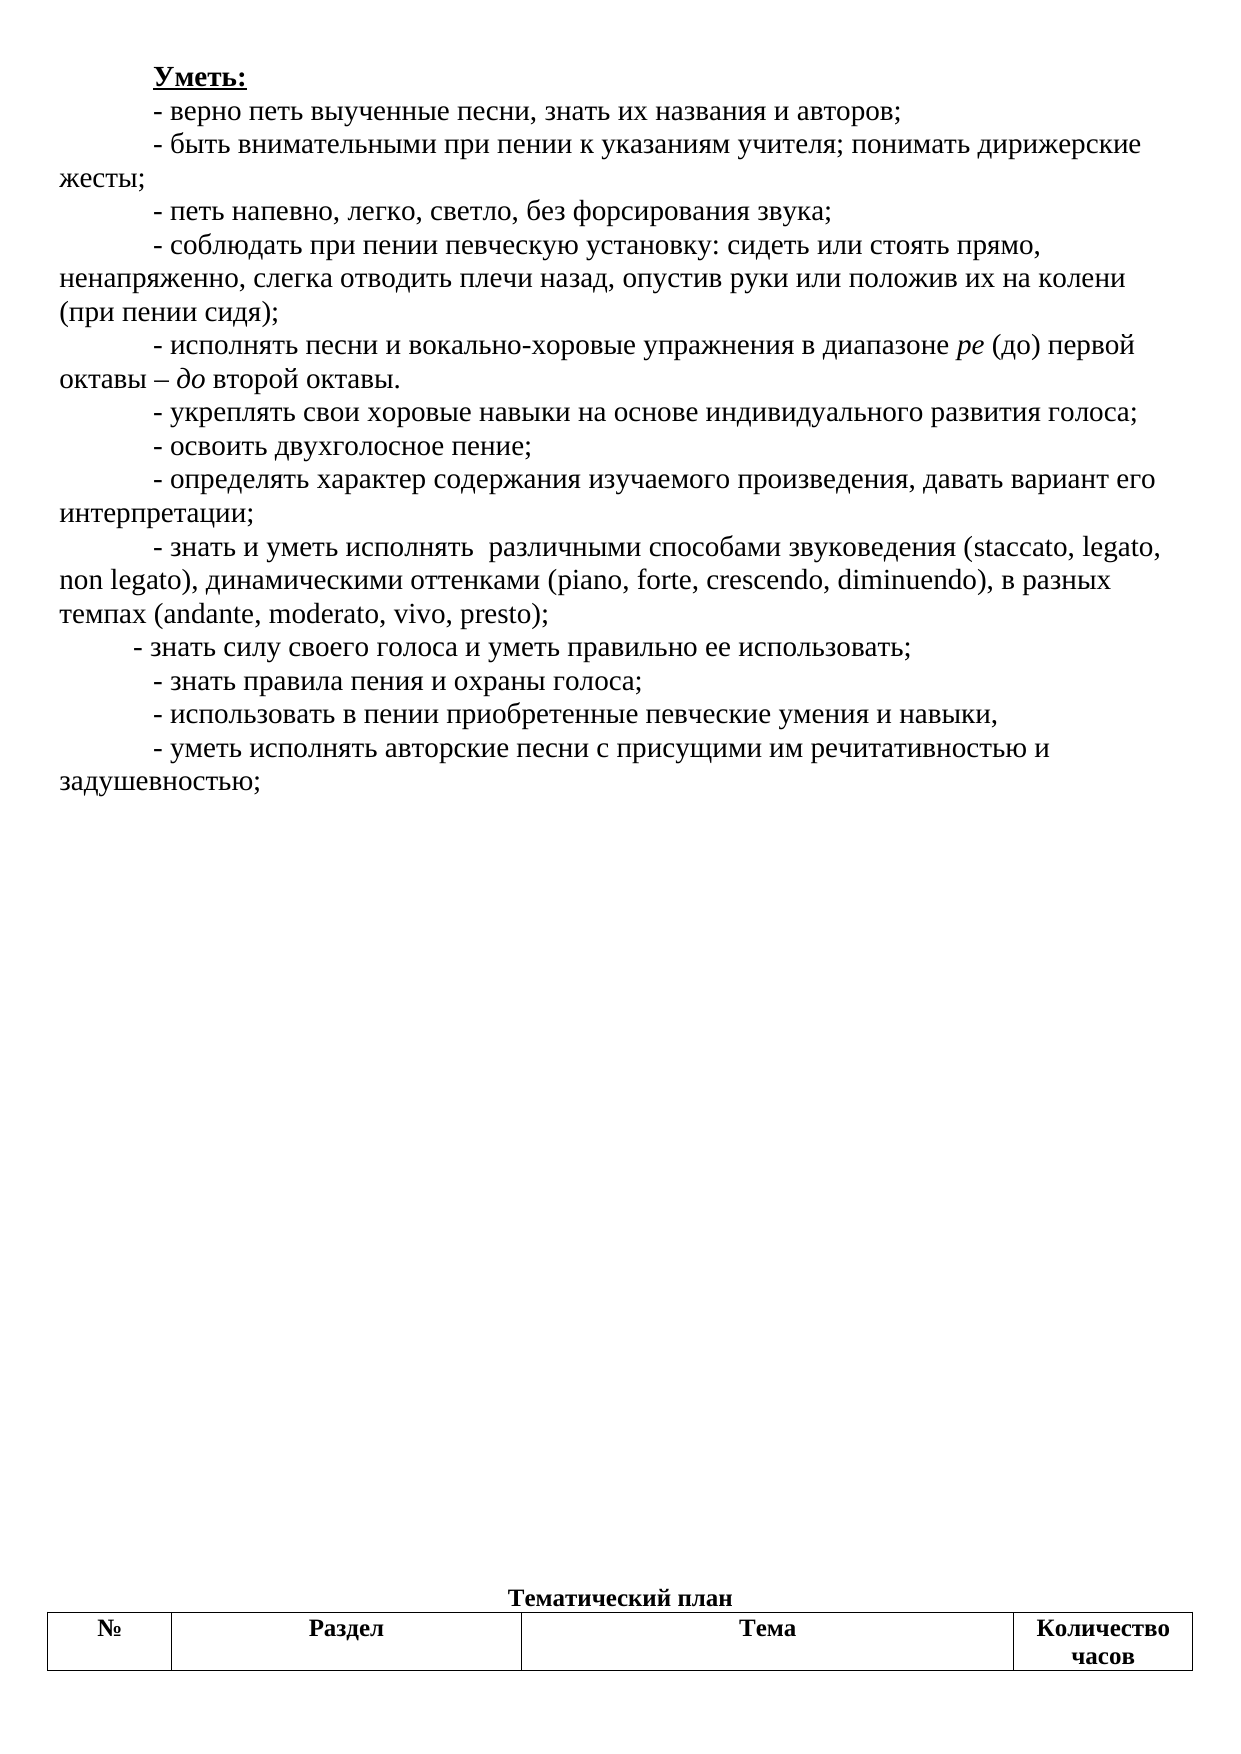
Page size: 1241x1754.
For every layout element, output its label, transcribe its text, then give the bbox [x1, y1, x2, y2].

table_header Раздел [172, 1613, 521, 1670]
text - быть внимательными при пении к указаниям учителя; понимать дирижерские жесты; [59, 126, 1181, 193]
text - определять характер содержания изучаемого произведения, давать вариант его интерпретации; [59, 462, 1181, 529]
text - петь напевно, легко, светло, без форсирования звука; [59, 193, 1181, 227]
text - использовать в пении приобретенные певческие умения и навыки, [59, 696, 1181, 730]
text - соблюдать при пении певческую установку: сидеть или стоять прямо, ненапряженно, слегка отводить плечи назад, опустив руки или положив их на колени (при пении сидя); [59, 227, 1181, 327]
text - знать силу своего голоса и уметь правильно ее использовать; [59, 629, 1181, 663]
text - знать правила пения и охраны голоса; [59, 663, 1181, 696]
text - исполнять песни и вокально-хоровые упражнения в диапазоне ре (до) первой октавы – до второй октавы. [59, 327, 1181, 394]
text Уметь: [59, 59, 1181, 93]
table_header Тема [522, 1613, 1013, 1670]
table_header № [48, 1613, 171, 1670]
text - освоить двухголосное пение; [59, 428, 1181, 462]
text - укреплять свои хоровые навыки на основе индивидуального развития голоса; [59, 394, 1181, 428]
text - знать и уметь исполнять различными способами звуковедения (staccato, legato, non legato), динамическими оттенками (piano, forte, crescendo, diminuendo), в разных темпах (andante, moderato, vivo, presto); [59, 529, 1181, 629]
text Тематический план [59, 1583, 1181, 1612]
table_header Количество часов [1014, 1613, 1192, 1670]
text - верно петь выученные песни, знать их названия и авторов; [59, 93, 1181, 126]
text - уметь исполнять авторские песни с присущими им речитативностью и задушевностью; [59, 730, 1181, 797]
